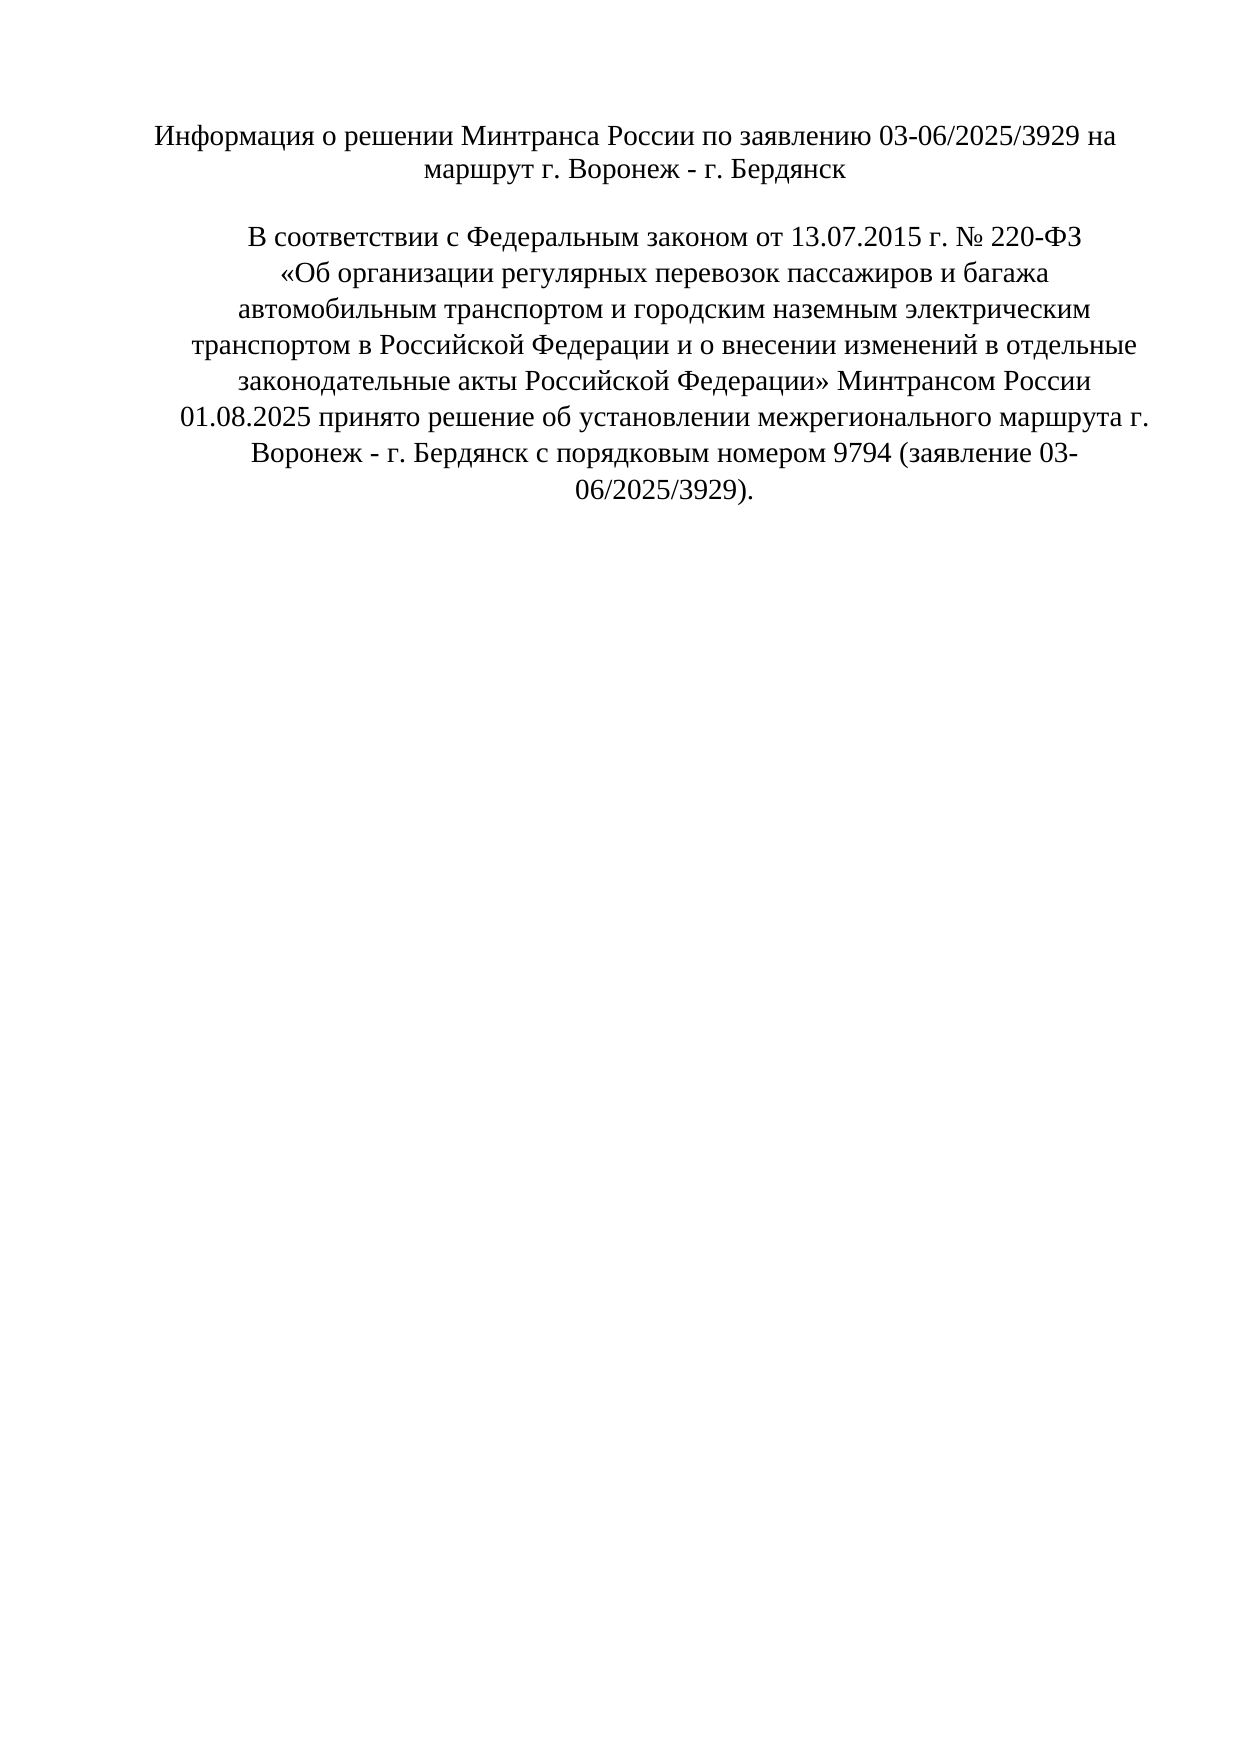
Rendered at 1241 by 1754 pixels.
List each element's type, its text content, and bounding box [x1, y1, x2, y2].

text В соответствии с Федеральным законом от 13.07.2015 г. № 220-ФЗ «Об организации регулярных перевозок пассажиров и багажа автомобильным транспортом и городским наземным электрическим транспортом в Российской Федерации и о внесении изменений в отдельные законодательные акты Российской Федерации» Минтрансом России 01.08.2025 принято решение об установлении межрегионального маршрута г. Воронеж - г. Бердянск с порядковым номером 9794 (заявление 03-06/2025/3929). [177, 219, 1152, 505]
text Информация о решении Минтранса России по заявлению 03-06/2025/3929 на маршрут г. Воронеж - г. Бердянск [118, 118, 1152, 185]
